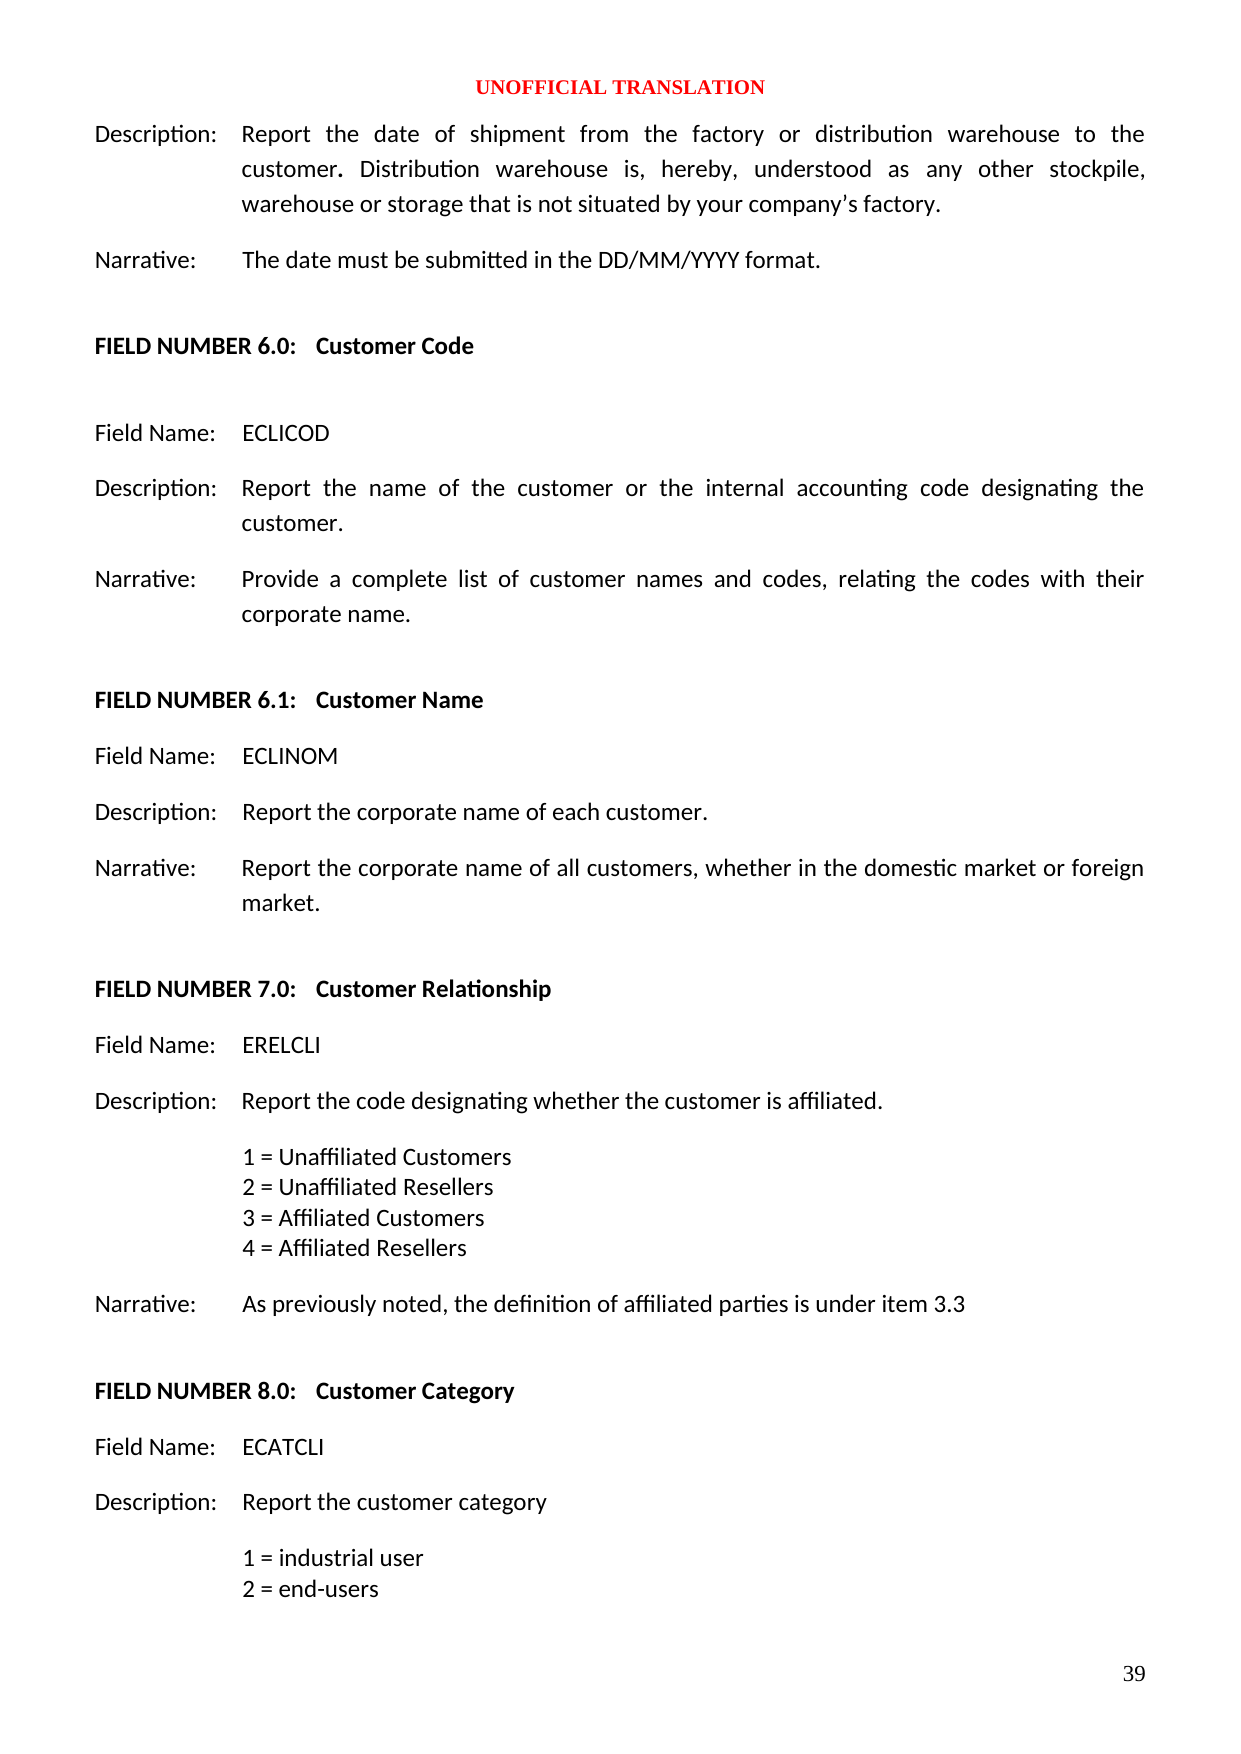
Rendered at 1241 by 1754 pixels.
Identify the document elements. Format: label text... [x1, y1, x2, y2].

text Narrative: Provide a complete list of customer names and codes, relating the codes with their corporate name. [94, 563, 1146, 629]
text Field Name: ERELCLI [94, 1029, 1146, 1060]
text Narrative: The date must be submitted in the DD/MM/YYYY format. [94, 244, 1146, 274]
text FIELD NUMBER 6.0: Customer Code [94, 330, 1146, 361]
text 2 = end-users [168, 1573, 1146, 1603]
text 4 = Affiliated Resellers [168, 1233, 1146, 1263]
text Narrative: Report the corporate name of all customers, whether in the domestic market or foreign market. [94, 852, 1146, 918]
text Field Name: ECATCLI [94, 1431, 1146, 1461]
text Description: Report the customer category [94, 1486, 1146, 1517]
text Description: Report the date of shipment from the factory or distribution warehouse to the customer. Distribution warehouse is, hereby, understood as any other stockpile, warehouse or storage that is not situated by your company’s factory. [94, 118, 1146, 219]
text 3 = Affiliated Customers [168, 1202, 1146, 1233]
text Field Name: ECLICOD [94, 417, 1146, 447]
text Field Name: ECLINOM [94, 741, 1146, 771]
text 1 = Unaffiliated Customers [168, 1141, 1146, 1172]
text Description: Report the name of the customer or the internal accounting code designating the customer. [94, 472, 1146, 538]
text Description: Report the corporate name of each customer. [94, 796, 1146, 827]
text FIELD NUMBER 6.1: Customer Name [94, 685, 1146, 715]
text 1 = industrial user [168, 1542, 1146, 1573]
text FIELD NUMBER 8.0: Customer Category [94, 1375, 1146, 1405]
text 2 = Unaffiliated Resellers [168, 1172, 1146, 1202]
text Description: Report the code designating whether the customer is affiliated. [94, 1085, 1146, 1116]
text Narrative: As previously noted, the definition of affiliated parties is under item 3.3 [94, 1288, 1146, 1319]
text FIELD NUMBER 7.0: Customer Relationship [94, 973, 1146, 1004]
